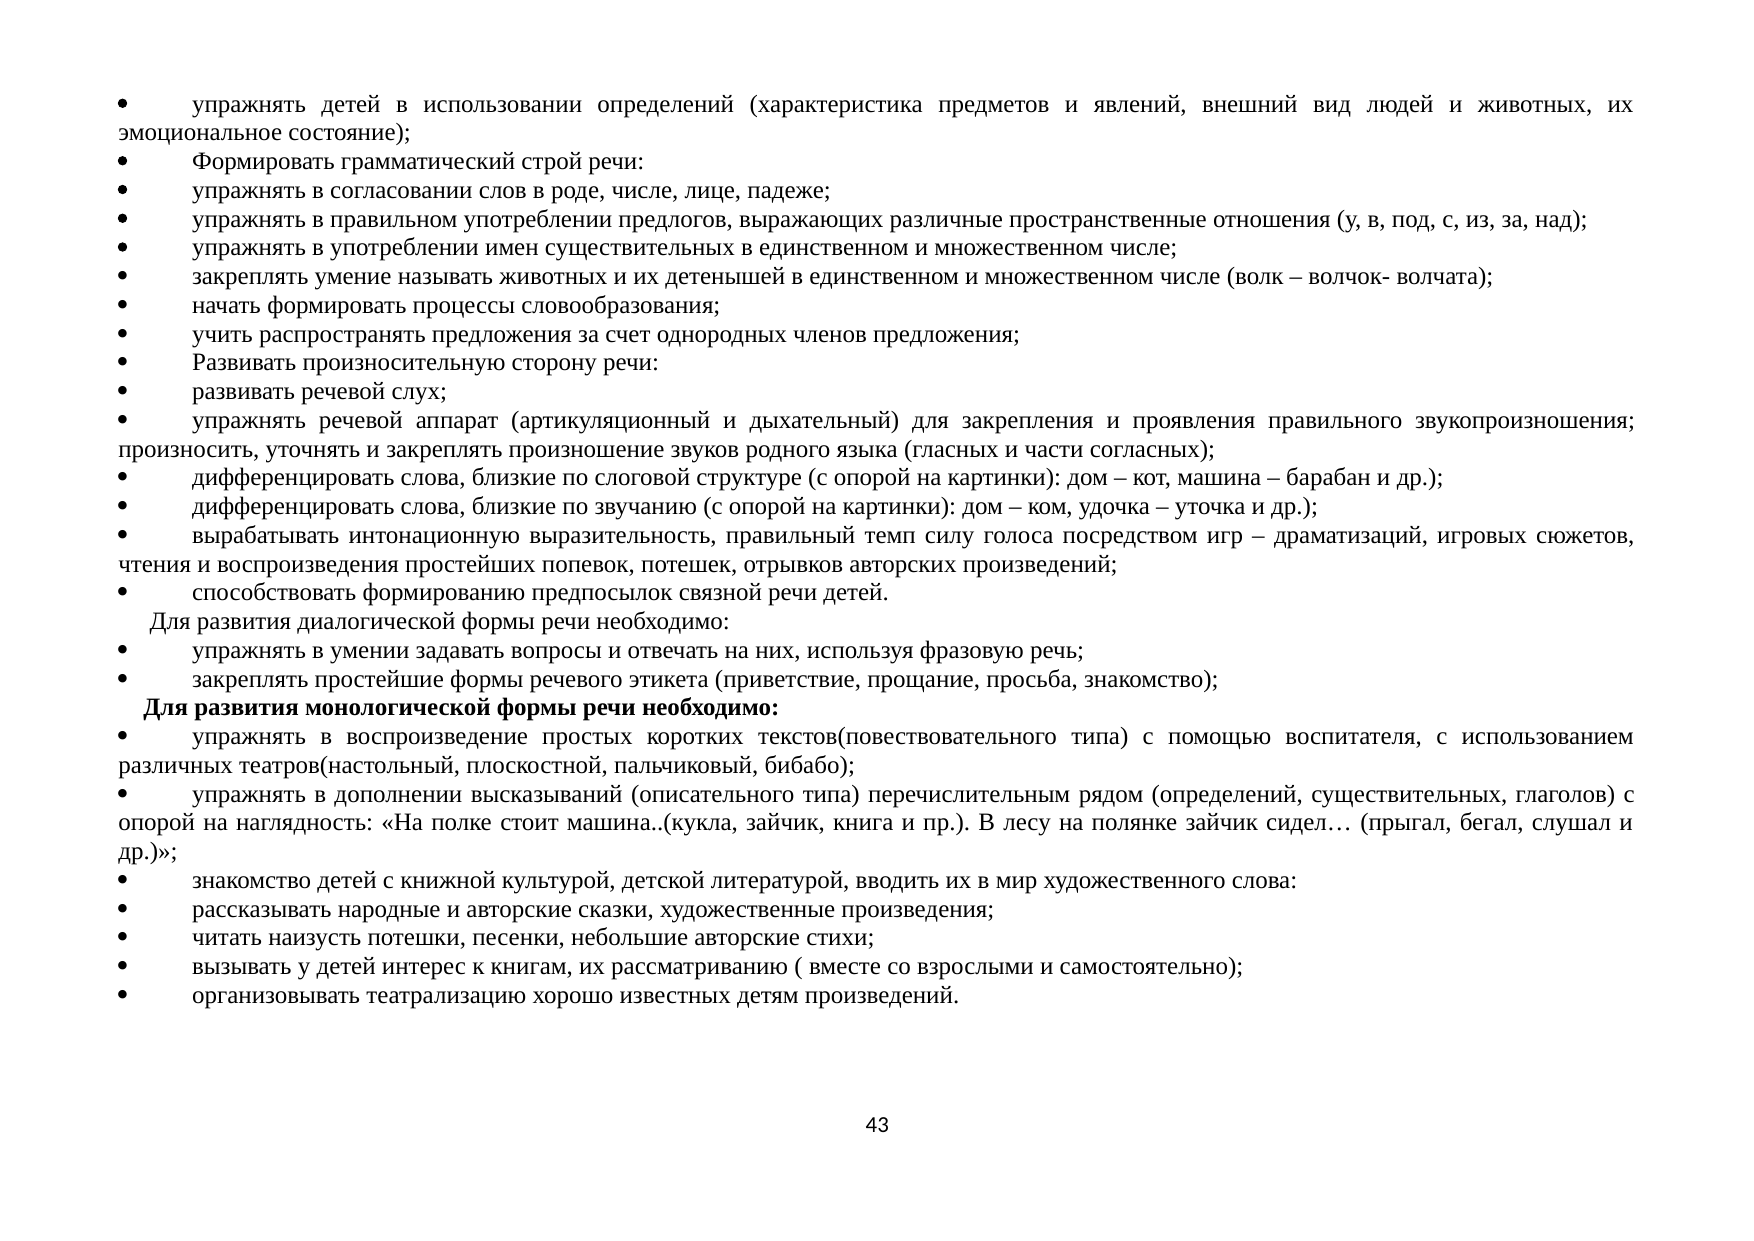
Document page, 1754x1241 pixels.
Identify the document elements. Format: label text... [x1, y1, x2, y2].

list упражнять в воспроизведение простых коротких текстов(повествовательного типа) с помощью воспитателя, с использованием различных театров(настольный, плоскостной, пальчиковый, бибабо); [118, 721, 1636, 779]
list дифференцировать слова, близкие по звучанию (с опорой на картинки): дом – ком, удочка – уточка и др.); [118, 491, 1636, 520]
list Развивать произносительную сторону речи: [118, 347, 1636, 376]
list закреплять умение называть животных и их детенышей в единственном и множественном числе (волк – волчок- волчата); [118, 261, 1636, 290]
list организовывать театрализацию хорошо известных детям произведений. [118, 980, 1636, 1009]
list Для развития монологической формы речи необходимо: [118, 692, 1636, 721]
list дифференцировать слова, близкие по слоговой структуре (с опорой на картинки): дом – кот, машина – барабан и др.); [118, 462, 1636, 491]
list читать наизусть потешки, песенки, небольшие авторские стихи; [118, 922, 1636, 951]
list упражнять речевой аппарат (артикуляционный и дыхательный) для закрепления и проявления правильного звукопроизношения; произносить, уточнять и закреплять произношение звуков родного языка (гласных и части согласных); [118, 405, 1636, 462]
list упражнять в употреблении имен существительных в единственном и множественном числе; [118, 232, 1636, 261]
list упражнять в согласовании слов в роде, числе, лице, падеже; [118, 175, 1636, 204]
list закреплять простейшие формы речевого этикета (приветствие, прощание, просьба, знакомство); [118, 664, 1636, 692]
list упражнять детей в использовании определений (характеристика предметов и явлений, внешний вид людей и животных, их эмоциональное состояние); [118, 89, 1636, 146]
list развивать речевой слух; [118, 376, 1636, 405]
list упражнять в дополнении высказываний (описательного типа) перечислительным рядом (определений, существительных, глаголов) с опорой на наглядность: «На полке стоит машина..(кукла, зайчик, книга и пр.). В лесу на полянке зайчик сидел… (прыгал, бегал, слушал и др.)»; [118, 779, 1636, 865]
list знакомство детей с книжной культурой, детской литературой, вводить их в мир художественного слова: [118, 865, 1636, 894]
list способствовать формированию предпосылок связной речи детей. [118, 577, 1636, 606]
list вызывать у детей интерес к книгам, их рассматриванию ( вместе со взрослыми и самостоятельно); [118, 951, 1636, 980]
list упражнять в умении задавать вопросы и отвечать на них, используя фразовую речь; [118, 635, 1636, 664]
list Для развития диалогической формы речи необходимо: [118, 606, 1636, 635]
list учить распространять предложения за счет однородных членов предложения; [118, 319, 1636, 347]
list рассказывать народные и авторские сказки, художественные произведения; [118, 894, 1636, 922]
list вырабатывать интонационную выразительность, правильный темп силу голоса посредством игр – драматизаций, игровых сюжетов, чтения и воспроизведения простейших попевок, потешек, отрывков авторских произведений; [118, 520, 1636, 577]
list упражнять в правильном употреблении предлогов, выражающих различные пространственные отношения (у, в, под, с, из, за, над); [118, 204, 1636, 232]
list начать формировать процессы словообразования; [118, 290, 1636, 319]
list Формировать грамматический строй речи: [118, 146, 1636, 175]
